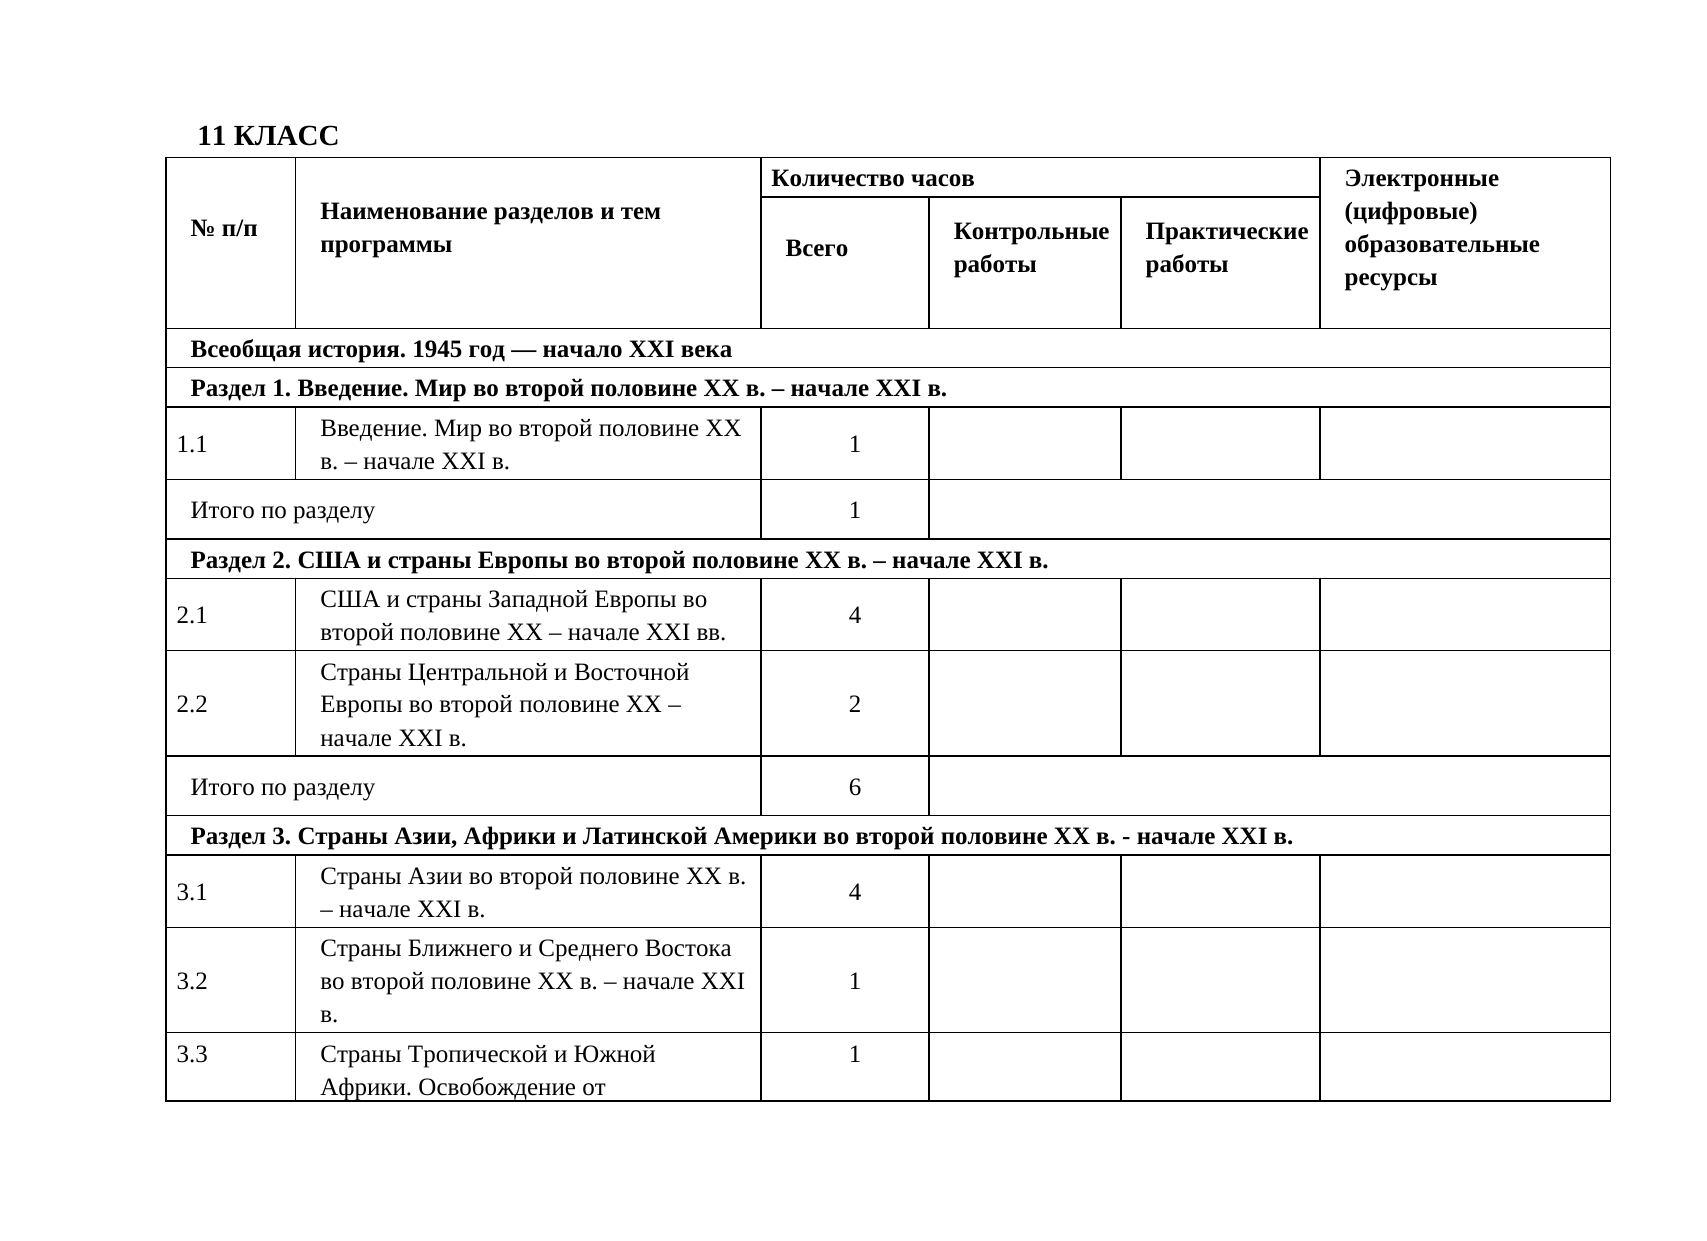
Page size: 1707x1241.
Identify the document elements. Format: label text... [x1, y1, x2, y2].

table_cell 1 [762, 408, 928, 478]
table_cell [1122, 856, 1319, 926]
table_cell 4 [762, 579, 928, 650]
text 11 КЛАСС [190, 118, 1618, 152]
table_header Наименование разделов и тем программы [296, 158, 760, 327]
table_cell Практические работы [1122, 198, 1319, 327]
table_cell [930, 928, 1120, 1032]
table_cell [1321, 928, 1610, 1032]
table_cell [1321, 579, 1610, 650]
table_cell [930, 651, 1120, 755]
table_cell [1122, 408, 1319, 478]
table_cell Всего [762, 198, 928, 327]
table_cell Контрольные работы [930, 198, 1120, 327]
table_cell Раздел 1. Введение. Мир во второй половине XX в. – начале XXI в. [167, 368, 1610, 406]
table_cell Раздел 3. Страны Азии, Африки и Латинской Америки во второй половине ХХ в. - начале XXI в. [167, 816, 1610, 854]
table_cell 3.1 [167, 856, 295, 926]
table_header Электронные (цифровые) образовательные ресурсы [1321, 158, 1610, 327]
table_cell 1 [762, 480, 928, 538]
table_header № п/п [167, 158, 295, 327]
table_cell 2.2 [167, 651, 295, 755]
table_cell 2.1 [167, 579, 295, 650]
table_cell 1 [762, 1033, 928, 1100]
table_cell [1122, 579, 1319, 650]
table_cell [1321, 651, 1610, 755]
table_cell [930, 856, 1120, 926]
table_cell 2 [762, 651, 928, 755]
table_cell Итого по разделу [167, 757, 760, 815]
table_cell 4 [762, 856, 928, 926]
table_cell Введение. Мир во второй половине XX в. – начале XXI в. [296, 408, 760, 478]
table_cell [1122, 928, 1319, 1032]
table_cell [1321, 408, 1610, 478]
table_header Количество часов [762, 158, 1319, 196]
table_cell Страны Азии во второй половине ХХ в. – начале ХХI в. [296, 856, 760, 926]
table_cell [930, 579, 1120, 650]
table_cell [1321, 1033, 1610, 1100]
table_cell [930, 757, 1610, 815]
table_cell [930, 1033, 1120, 1100]
table_cell Раздел 2. США и страны Европы во второй половине XX в. – начале XXI в. [167, 540, 1610, 577]
table_cell 3.3 [167, 1033, 295, 1100]
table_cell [296, 1033, 760, 1100]
table_cell Страны Ближнего и Среднего Востока во второй половине ХХ в. – начале ХХI в. [296, 928, 760, 1032]
table_cell [1321, 856, 1610, 926]
table_cell [930, 408, 1120, 478]
table_cell 1 [762, 928, 928, 1032]
table_cell Страны Центральной и Восточной Европы во второй половине ХХ – начале ХХI в. [296, 651, 760, 755]
table_cell [1122, 1033, 1319, 1100]
table_cell Всеобщая история. 1945 год — начало XXI века [167, 329, 1610, 367]
table_cell 3.2 [167, 928, 295, 1032]
table_cell 6 [762, 757, 928, 815]
table_cell [930, 480, 1610, 538]
table_cell Итого по разделу [167, 480, 760, 538]
table_cell [1122, 651, 1319, 755]
table_cell США и страны Западной Европы во второй половине ХХ – начале XXI вв. [296, 579, 760, 650]
table_cell 1.1 [167, 408, 295, 478]
